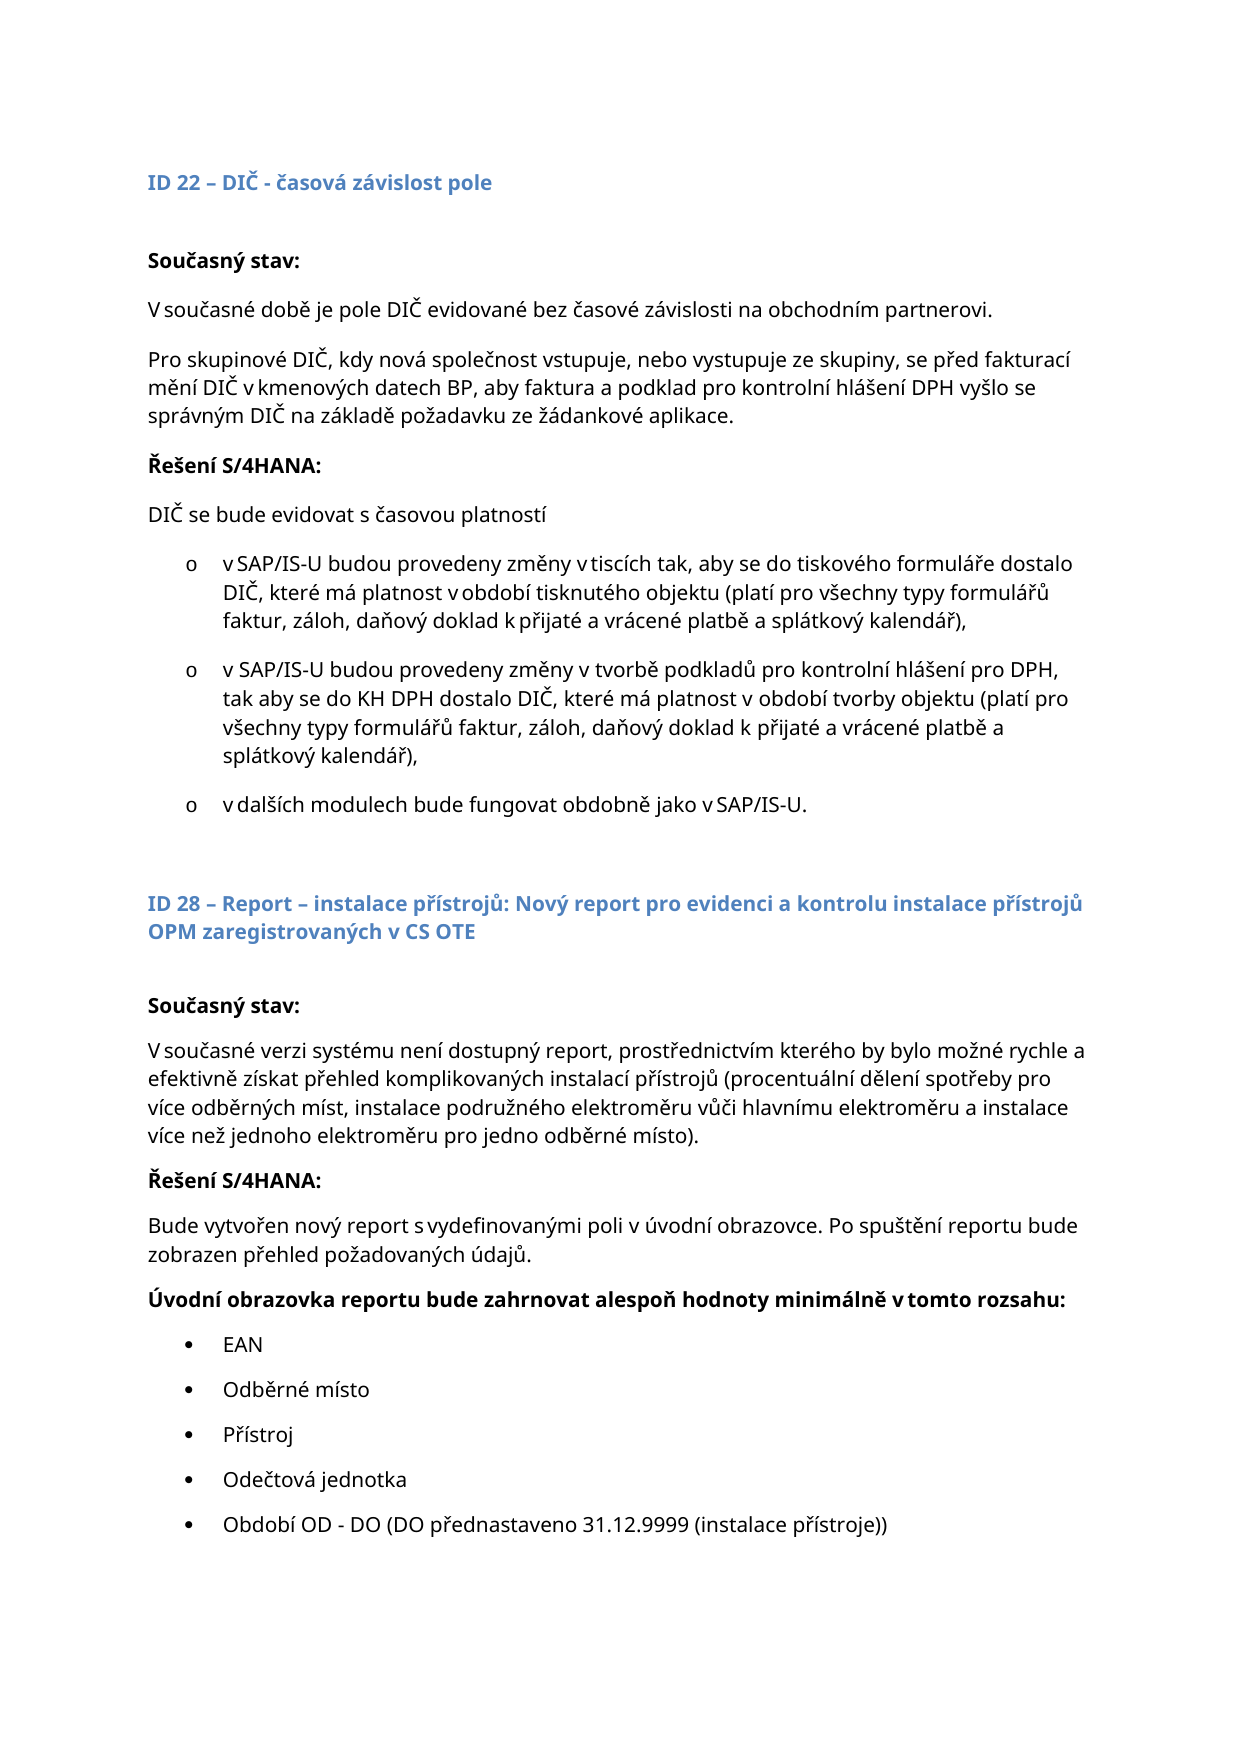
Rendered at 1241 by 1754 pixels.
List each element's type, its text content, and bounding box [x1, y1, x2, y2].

text Současný stav: [148, 246, 1093, 274]
list v SAP/IS-U budou provedeny změny v tvorbě podkladů pro kontrolní hlášení pro DPH, tak aby se do KH DPH dostalo DIČ, které má platnost v období tvorby objektu (platí pro všechny typy formulářů faktur, záloh, daňový doklad k přijaté a vrácené platbě a splátkový kalendář), [185, 656, 1093, 769]
text Bude vytvořen nový report s vydefinovanými poli v úvodní obrazovce. Po spuštění reportu bude zobrazen přehled požadovaných údajů. [148, 1212, 1093, 1268]
list v dalších modulech bude fungovat obdobně jako v SAP/IS-U. [185, 790, 1093, 819]
list Přístroj [185, 1420, 1093, 1449]
text Pro skupinové DIČ, kdy nová společnost vstupuje, nebo vystupuje ze skupiny, se před fakturací mění DIČ v kmenových datech BP, aby faktura a podklad pro kontrolní hlášení DPH vyšlo se správným DIČ na základě požadavku ze žádankové aplikace. [148, 345, 1093, 430]
subtitle ID 28 – Report – instalace přístrojů: Nový report pro evidenci a kontrolu instalace přístrojů OPM zaregistrovaných v CS OTE [148, 889, 1093, 946]
text V současné verzi systému není dostupný report, prostřednictvím kterého by bylo možné rychle a efektivně získat přehled komplikovaných instalací přístrojů (procentuální dělení spotřeby pro více odběrných míst, instalace podružného elektroměru vůči hlavnímu elektroměru a instalace více než jednoho elektroměru pro jedno odběrné místo). [148, 1036, 1093, 1150]
text Současný stav: [148, 991, 1093, 1019]
list Období OD - DO (DO přednastaveno 31.12.9999 (instalace přístroje)) [185, 1511, 1093, 1539]
subtitle ID 22 – DIČ - časová závislost pole [148, 168, 1093, 197]
list EAN [185, 1330, 1093, 1359]
text Řešení S/4HANA: [148, 451, 1093, 479]
text V současné době je pole DIČ evidované bez časové závislosti na obchodním partnerovi. [148, 295, 1093, 324]
list v SAP/IS-U budou provedeny změny v tiscích tak, aby se do tiskového formuláře dostalo DIČ, které má platnost v období tisknutého objektu (platí pro všechny typy formulářů faktur, záloh, daňový doklad k přijaté a vrácené platbě a splátkový kalendář), [185, 549, 1093, 635]
text ​​Úvodní obrazovka reportu bude zahrnovat alespoň hodnoty minimálně v tomto rozsahu:​ [148, 1285, 1093, 1313]
text DIČ se bude evidovat s časovou platností [148, 500, 1093, 528]
list Odečtová jednotka [185, 1466, 1093, 1494]
text Řešení S/4HANA: [148, 1166, 1093, 1195]
list Odběrné místo [185, 1375, 1093, 1404]
